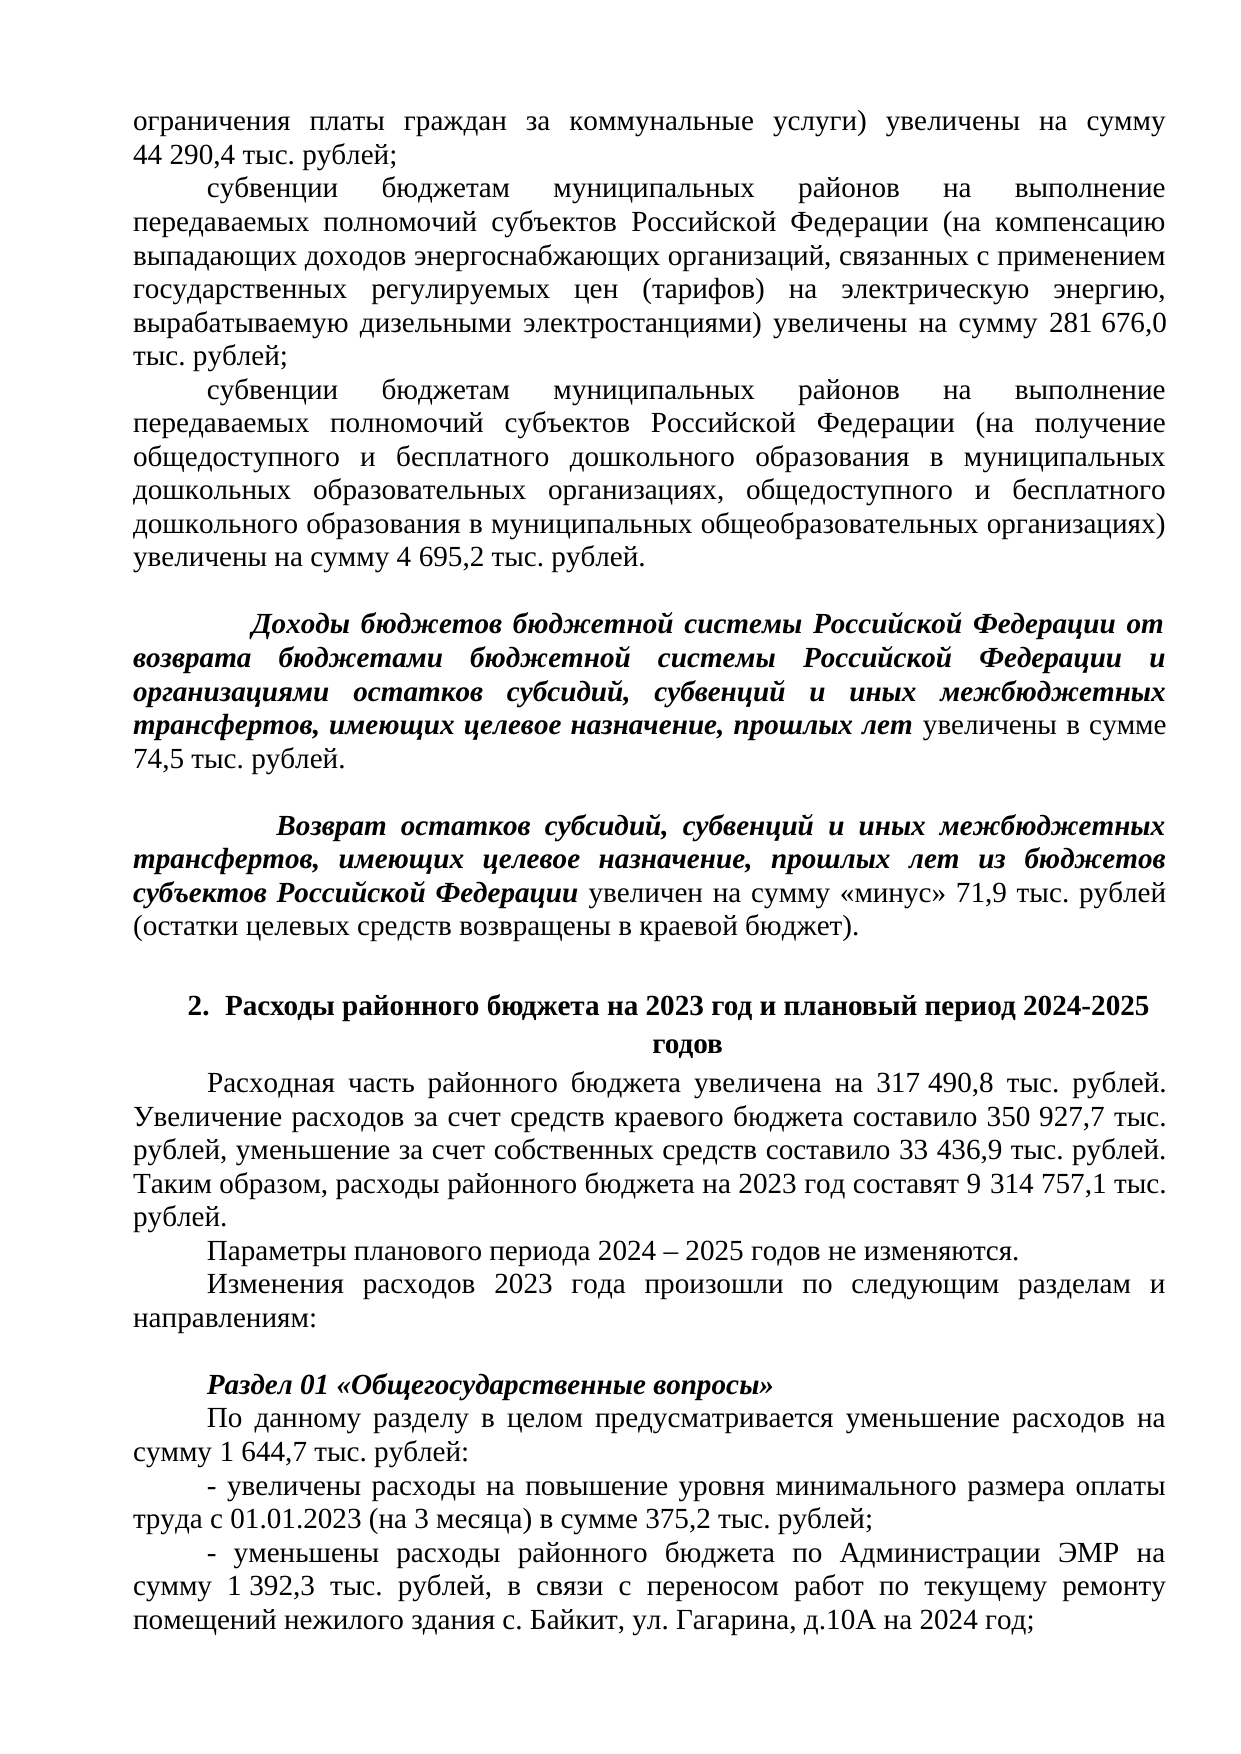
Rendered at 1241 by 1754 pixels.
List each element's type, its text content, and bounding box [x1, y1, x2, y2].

text Доходы бюджетов бюджетной системы Российской Федерации от возврата бюджетами бюджетной системы Российской Федерации и организациями остатков субсидий, субвенций и иных межбюджетных трансфертов, имеющих целевое назначение, прошлых лет увеличены в сумме 74,5 тыс. рублей. [133, 607, 1167, 774]
text По данному разделу в целом предусматривается уменьшение расходов на сумму 1 644,7 тыс. рублей: [133, 1401, 1167, 1468]
text субвенции бюджетам муниципальных районов на выполнение передаваемых полномочий субъектов Российской Федерации (на компенсацию выпадающих доходов энергоснабжающих организаций, связанных с применением государственных регулируемых цен (тарифов) на электрическую энергию, вырабатываемую дизельными электростанциями) увеличены на сумму 281 676,0 тыс. рублей; [133, 171, 1167, 372]
text - уменьшены расходы районного бюджета по Администрации ЭМР на сумму 1 392,3 тыс. рублей, в связи с переносом работ по текущему ремонту помещений нежилого здания с. Байкит, ул. Гагарина, д.10А на 2024 год; [133, 1535, 1167, 1635]
text Параметры планового периода 2024 – 2025 годов не изменяются. [133, 1233, 1167, 1266]
text Расходная часть районного бюджета увеличена на 317 490,8 тыс. рублей. Увеличение расходов за счет средств краевого бюджета составило 350 927,7 тыс. рублей, уменьшение за счет собственных средств составило 33 436,9 тыс. рублей. Таким образом, расходы районного бюджета на 2023 год составят 9 314 757,1 тыс. рублей. [133, 1065, 1167, 1233]
text субвенции бюджетам муниципальных районов на выполнение передаваемых полномочий субъектов Российской Федерации (на получение общедоступного и бесплатного дошкольного образования в муниципальных дошкольных образовательных организациях, общедоступного и бесплатного дошкольного образования в муниципальных общеобразовательных организациях) увеличены на сумму 4 695,2 тыс. рублей. [133, 372, 1167, 573]
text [133, 103, 1167, 171]
text Раздел 01 «Общегосударственные вопросы» [133, 1367, 1167, 1401]
text Возврат остатков субсидий, субвенций и иных межбюджетных трансфертов, имеющих целевое назначение, прошлых лет из бюджетов субъектов Российской Федерации увеличен на сумму «минус» 71,9 тыс. рублей (остатки целевых средств возвращены в краевой бюджет). [133, 808, 1167, 942]
text Изменения расходов 2023 года произошли по следующим разделам и направлениям: [133, 1266, 1167, 1333]
list Расходы районного бюджета на 2023 год и плановый период 2024-2025 годов [170, 988, 1167, 1060]
text - увеличены расходы на повышение уровня минимального размера оплаты труда с 01.01.2023 (на 3 месяца) в сумме 375,2 тыс. рублей; [133, 1468, 1167, 1535]
